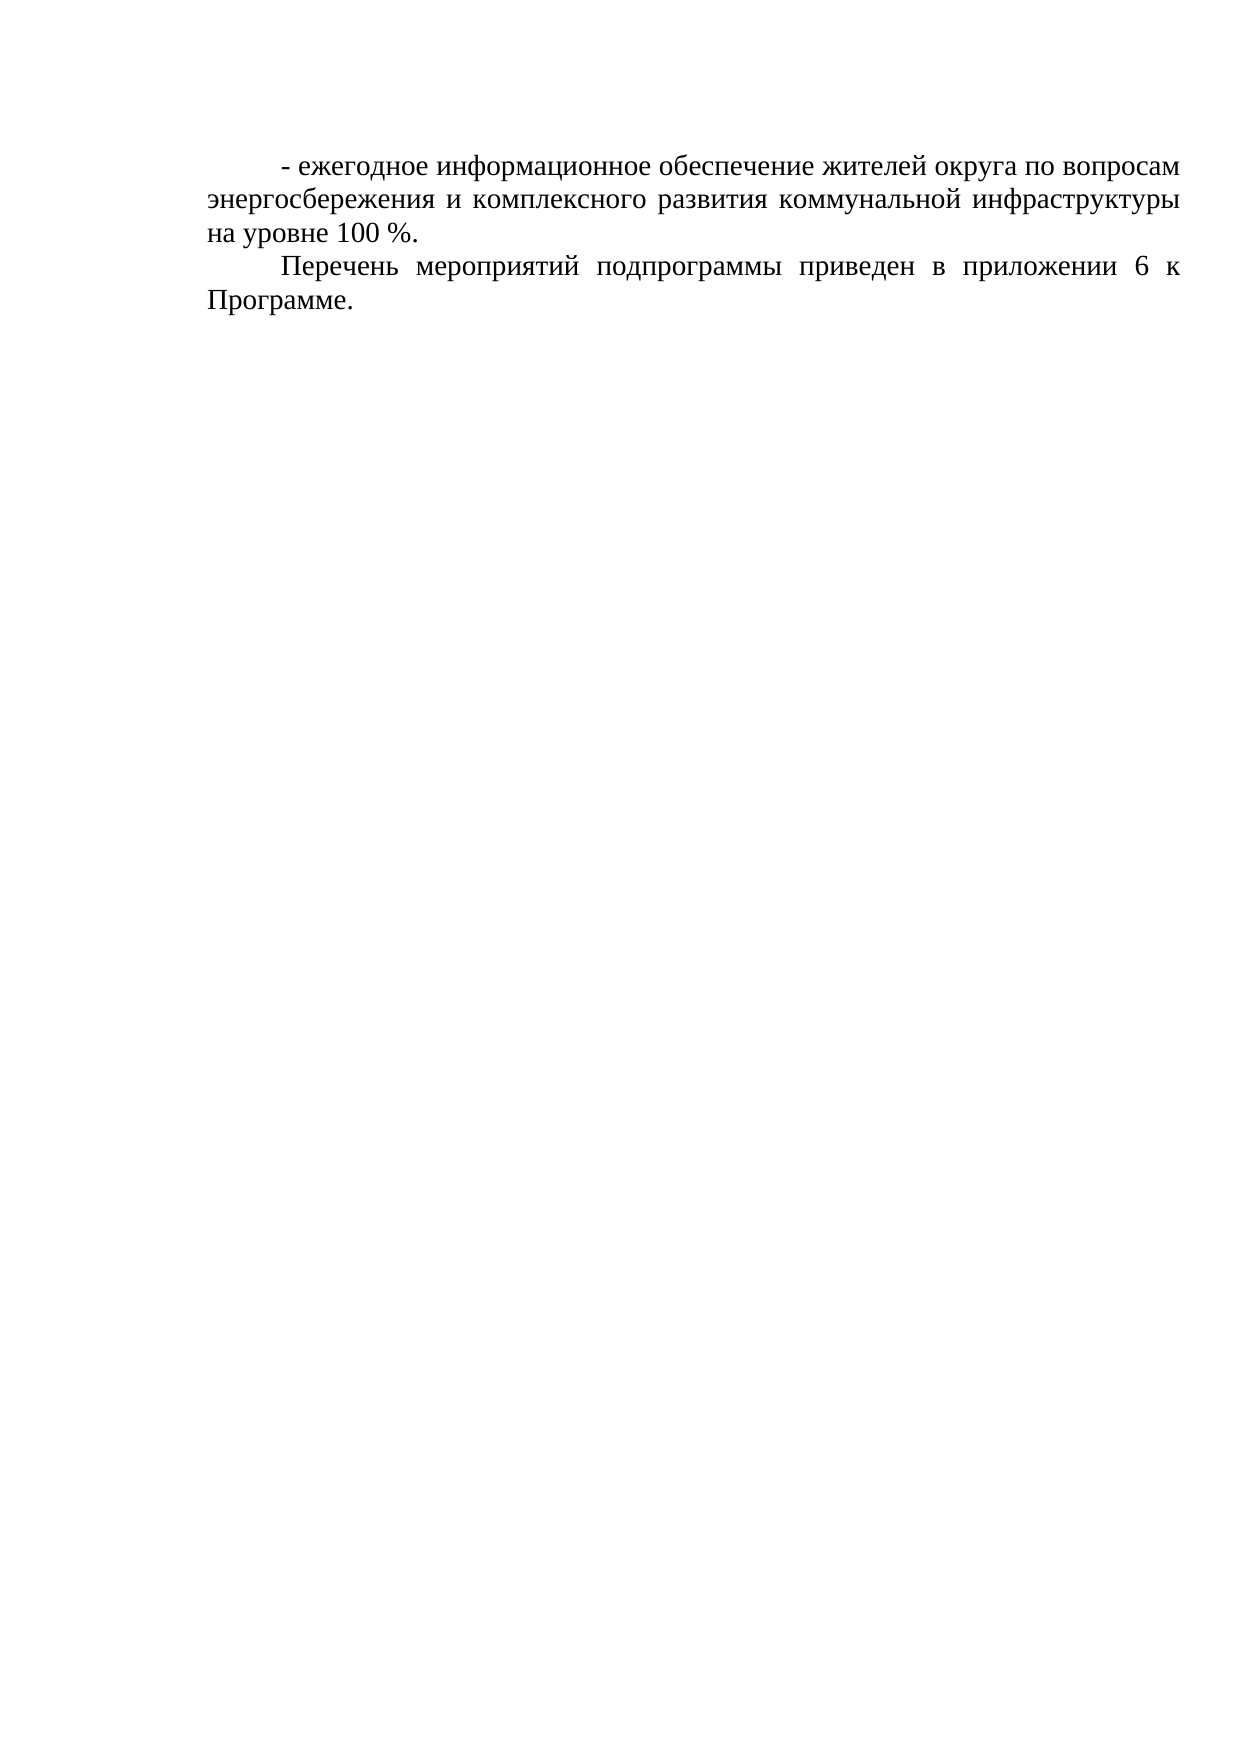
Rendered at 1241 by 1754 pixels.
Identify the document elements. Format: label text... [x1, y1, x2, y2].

text Перечень мероприятий подпрограммы приведен в приложении 6 к Программе. [207, 248, 1181, 315]
text - ежегодное информационное обеспечение жителей округа по вопросам энергосбережения и комплексного развития коммунальной инфраструктуры на уровне 100 %. [207, 148, 1181, 248]
